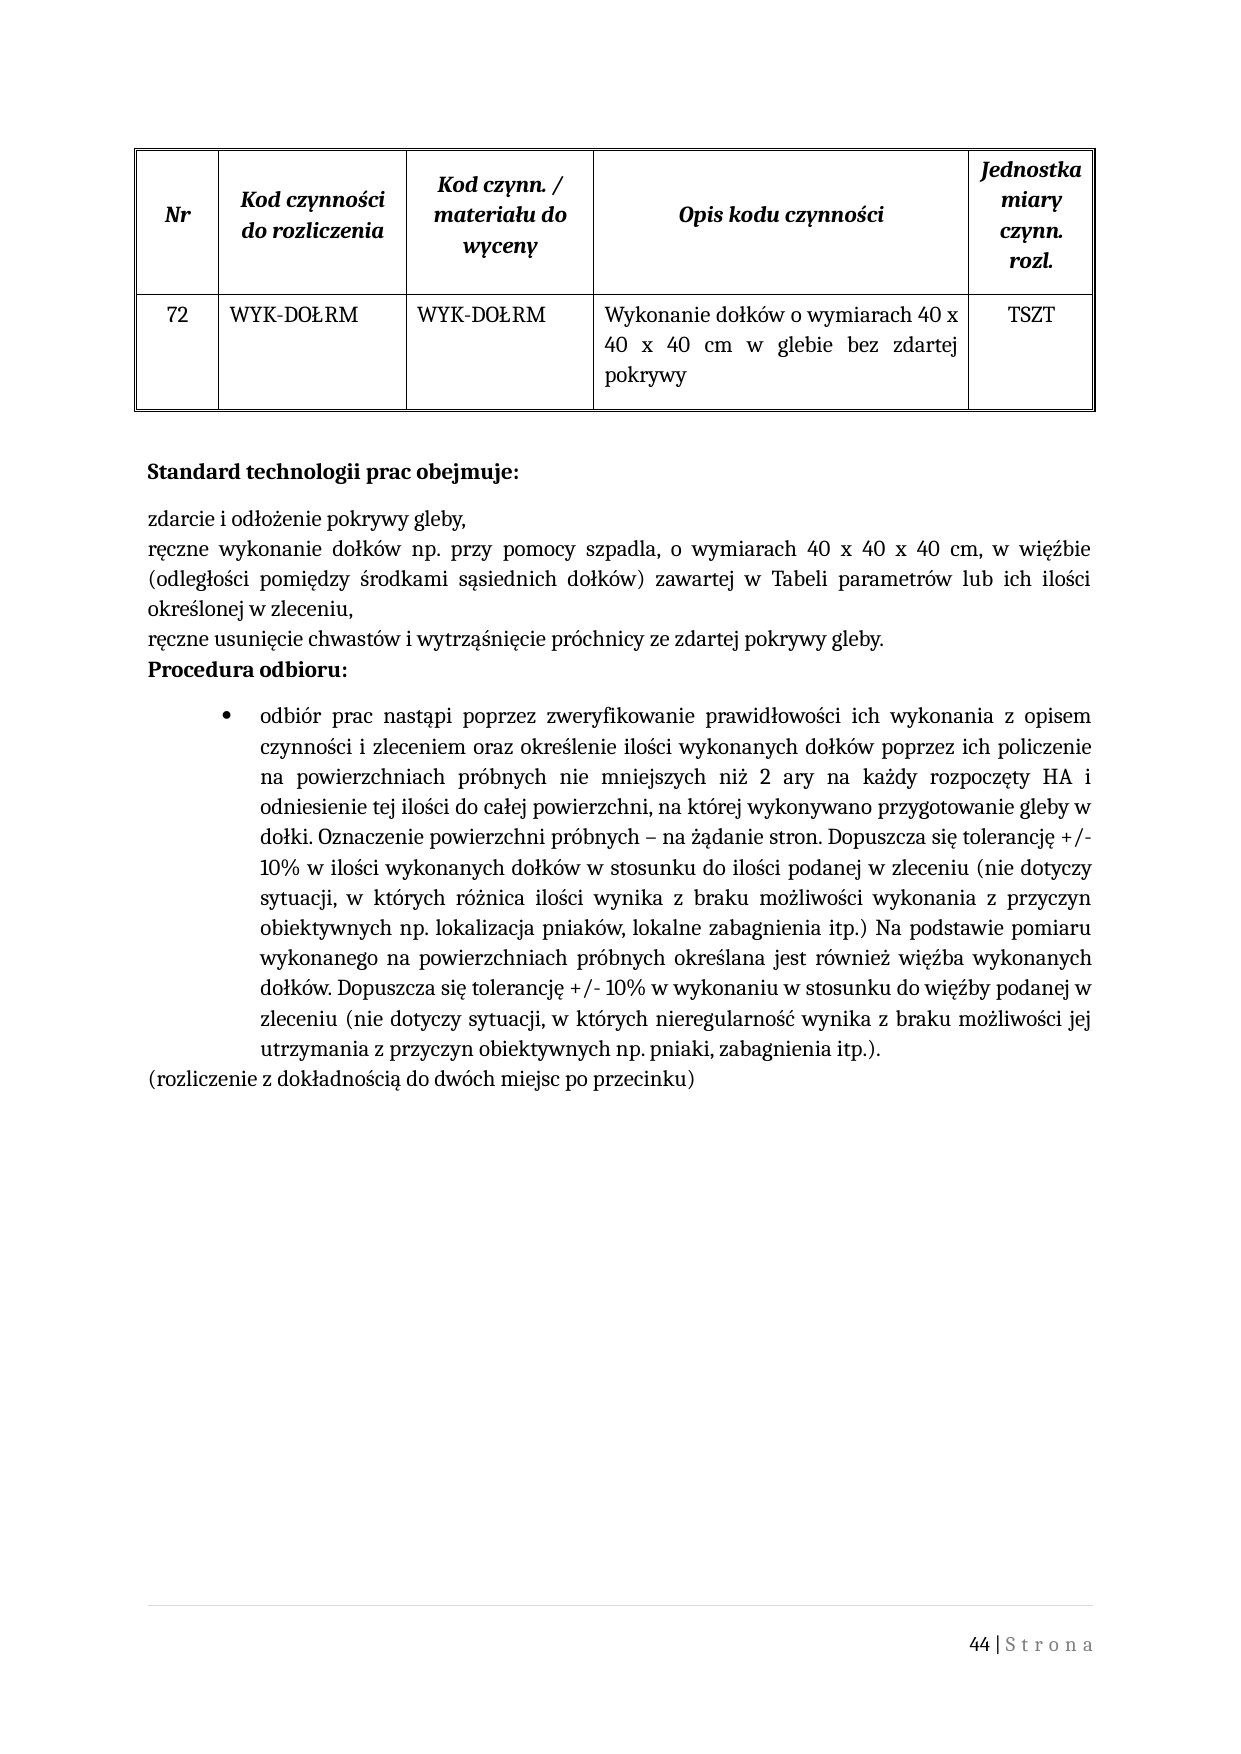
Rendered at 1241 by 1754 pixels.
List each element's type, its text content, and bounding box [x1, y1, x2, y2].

text Procedura odbioru: [148, 656, 1093, 683]
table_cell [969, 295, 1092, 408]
text ręczne wykonanie dołków np. przy pomocy szpadla, o wymiarach 40 x 40 x 40 cm, w więźbie (odległości pomiędzy środkami sąsiednich dołków) zawartej w Tabeli parametrów lub ich ilości określonej w zleceniu, [148, 536, 1093, 622]
text (rozliczenie z dokładnością do dwóch miejsc po przecinku) [148, 1066, 1093, 1092]
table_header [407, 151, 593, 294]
list odbiór prac nastąpi poprzez zweryfikowanie prawidłowości ich wykonania z opisem czynności i zleceniem oraz określenie ilości wykonanych dołków poprzez ich policzenie na powierzchniach próbnych nie mniejszych niż 2 ary na każdy rozpoczęty HA i odniesienie tej ilości do całej powierzchni, na której wykonywano przygotowanie gleby w dołki. Oznaczenie powierzchni próbnych – na żądanie stron. Dopuszcza się tolerancję +/- 10% w ilości wykonanych dołków w stosunku do ilości podanej w zleceniu (nie dotyczy sytuacji, w których różnica ilości wynika z braku możliwości wykonania z przyczyn obiektywnych np. lokalizacja pniaków, lokalne zabagnienia itp.) Na podstawie pomiaru wykonanego na powierzchniach próbnych określana jest również więźba wykonanych dołków. Dopuszcza się tolerancję +/- 10% w wykonaniu w stosunku do więźby podanej w zleceniu (nie dotyczy sytuacji, w których nieregularność wynika z braku możliwości jej utrzymania z przyczyn obiektywnych np. pniaki, zabagnienia itp.). [223, 703, 1093, 1062]
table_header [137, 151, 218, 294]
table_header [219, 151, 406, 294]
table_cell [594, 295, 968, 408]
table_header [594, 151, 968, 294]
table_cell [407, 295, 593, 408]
text Standard technologii prac obejmuje: [148, 458, 1093, 485]
text ręczne usunięcie chwastów i wytrząśnięcie próchnicy ze zdartej pokrywy gleby. [148, 626, 1093, 652]
text zdarcie i odłożenie pokrywy gleby, [148, 505, 1093, 532]
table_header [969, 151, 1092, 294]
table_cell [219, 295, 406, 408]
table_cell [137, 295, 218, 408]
